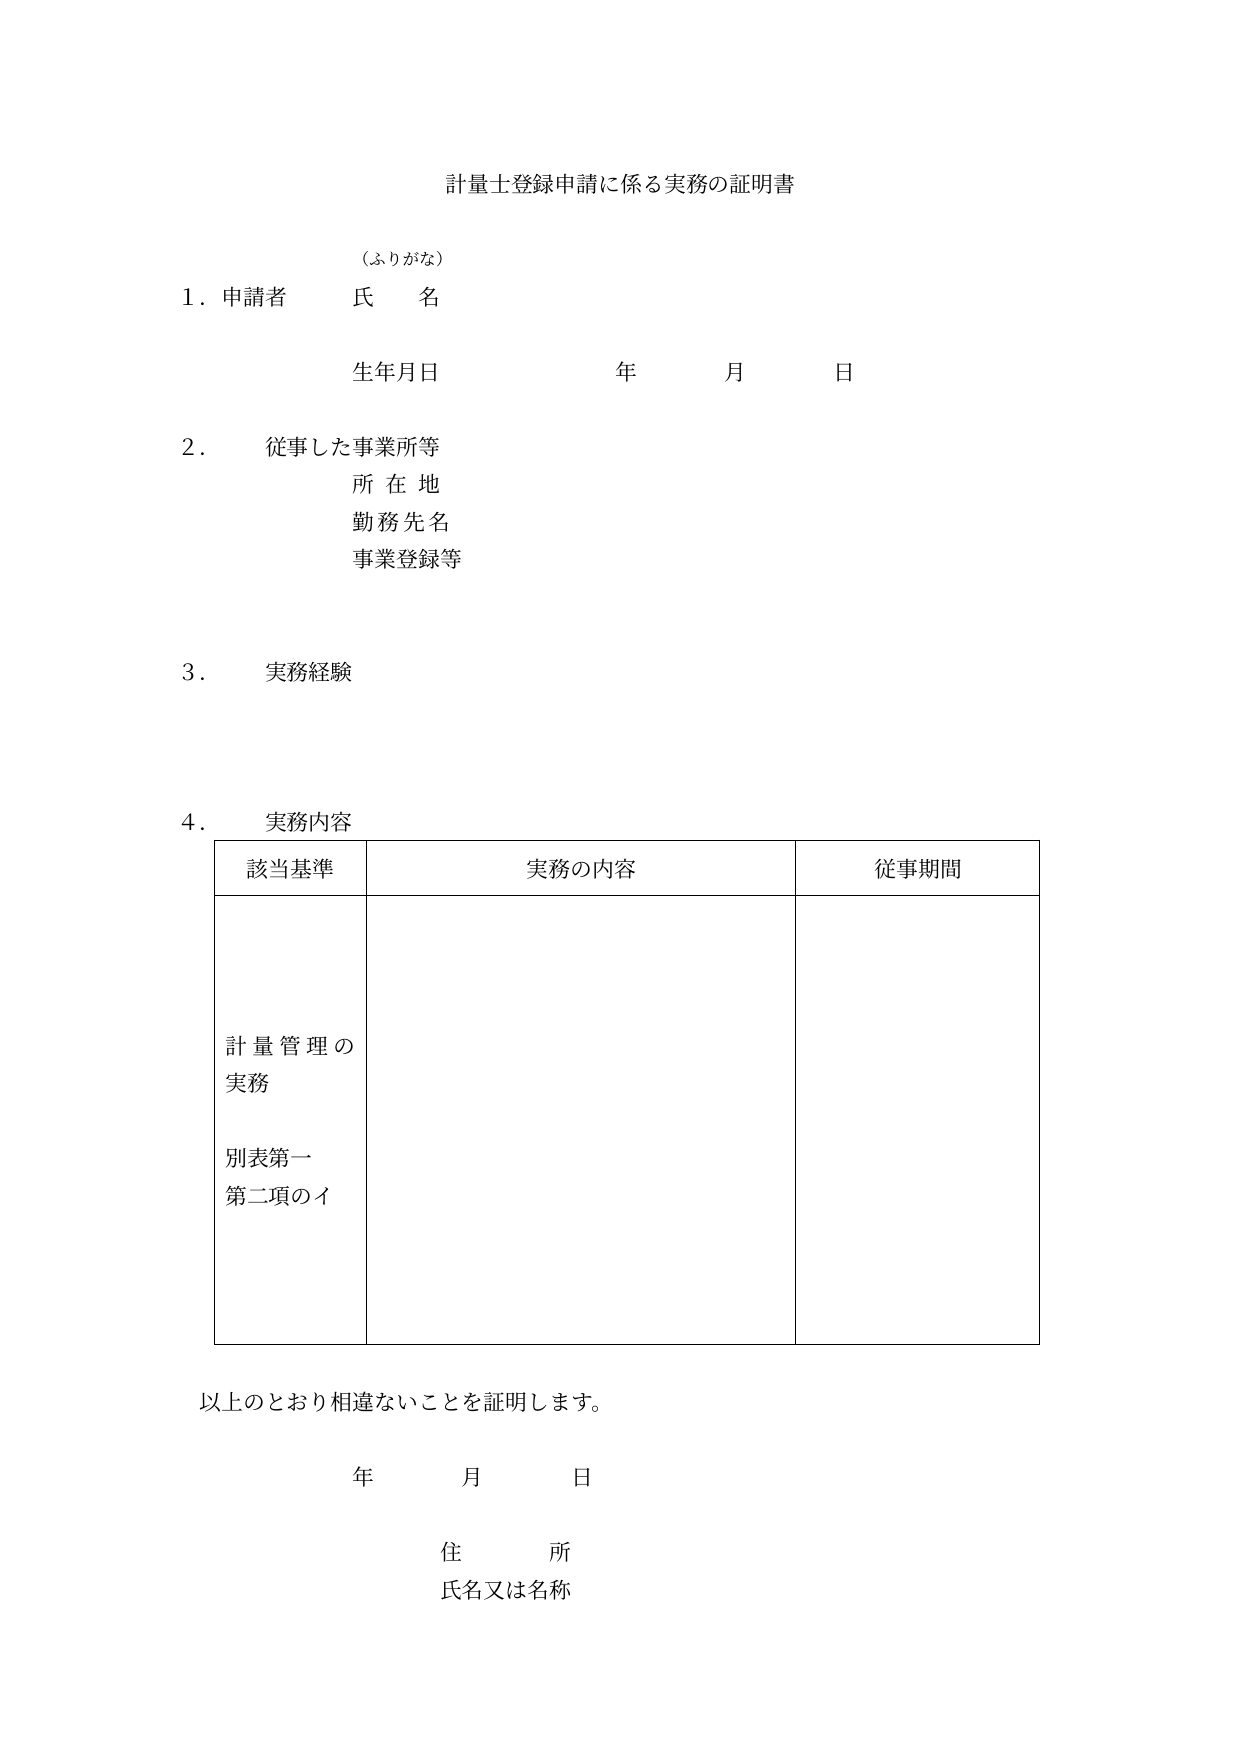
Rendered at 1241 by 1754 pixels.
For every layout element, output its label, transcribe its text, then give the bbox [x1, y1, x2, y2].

text 以上のとおり相違ないことを証明します。 [177, 1382, 1063, 1420]
list 実務内容 [177, 802, 1063, 839]
text １．申請者 氏 名 [177, 277, 1063, 314]
table_header 従事期間 [796, 841, 1039, 894]
list 従事した事業所等 [177, 427, 1063, 464]
table_cell [367, 896, 795, 1344]
text 生年月日 年 月 日 [177, 352, 1063, 389]
text 年 月 日 [177, 1457, 1063, 1495]
text 所在地 [352, 464, 1063, 502]
table_cell 計量管理の実務 別表第一 第二項のイ [215, 896, 366, 1344]
text 事業登録等 [352, 539, 1063, 577]
text 氏名又は名称 [352, 1570, 1063, 1607]
table_header 実務の内容 [367, 841, 795, 894]
text （ふりがな） [177, 239, 1063, 277]
table_cell [796, 896, 1039, 1344]
text 勤務先名 [352, 502, 1063, 539]
list 実務経験 [177, 652, 1063, 689]
text 計量士登録申請に係る実務の証明書 [177, 164, 1063, 202]
text 住 所 [440, 1532, 1063, 1570]
table_header 該当基準 [215, 841, 366, 894]
